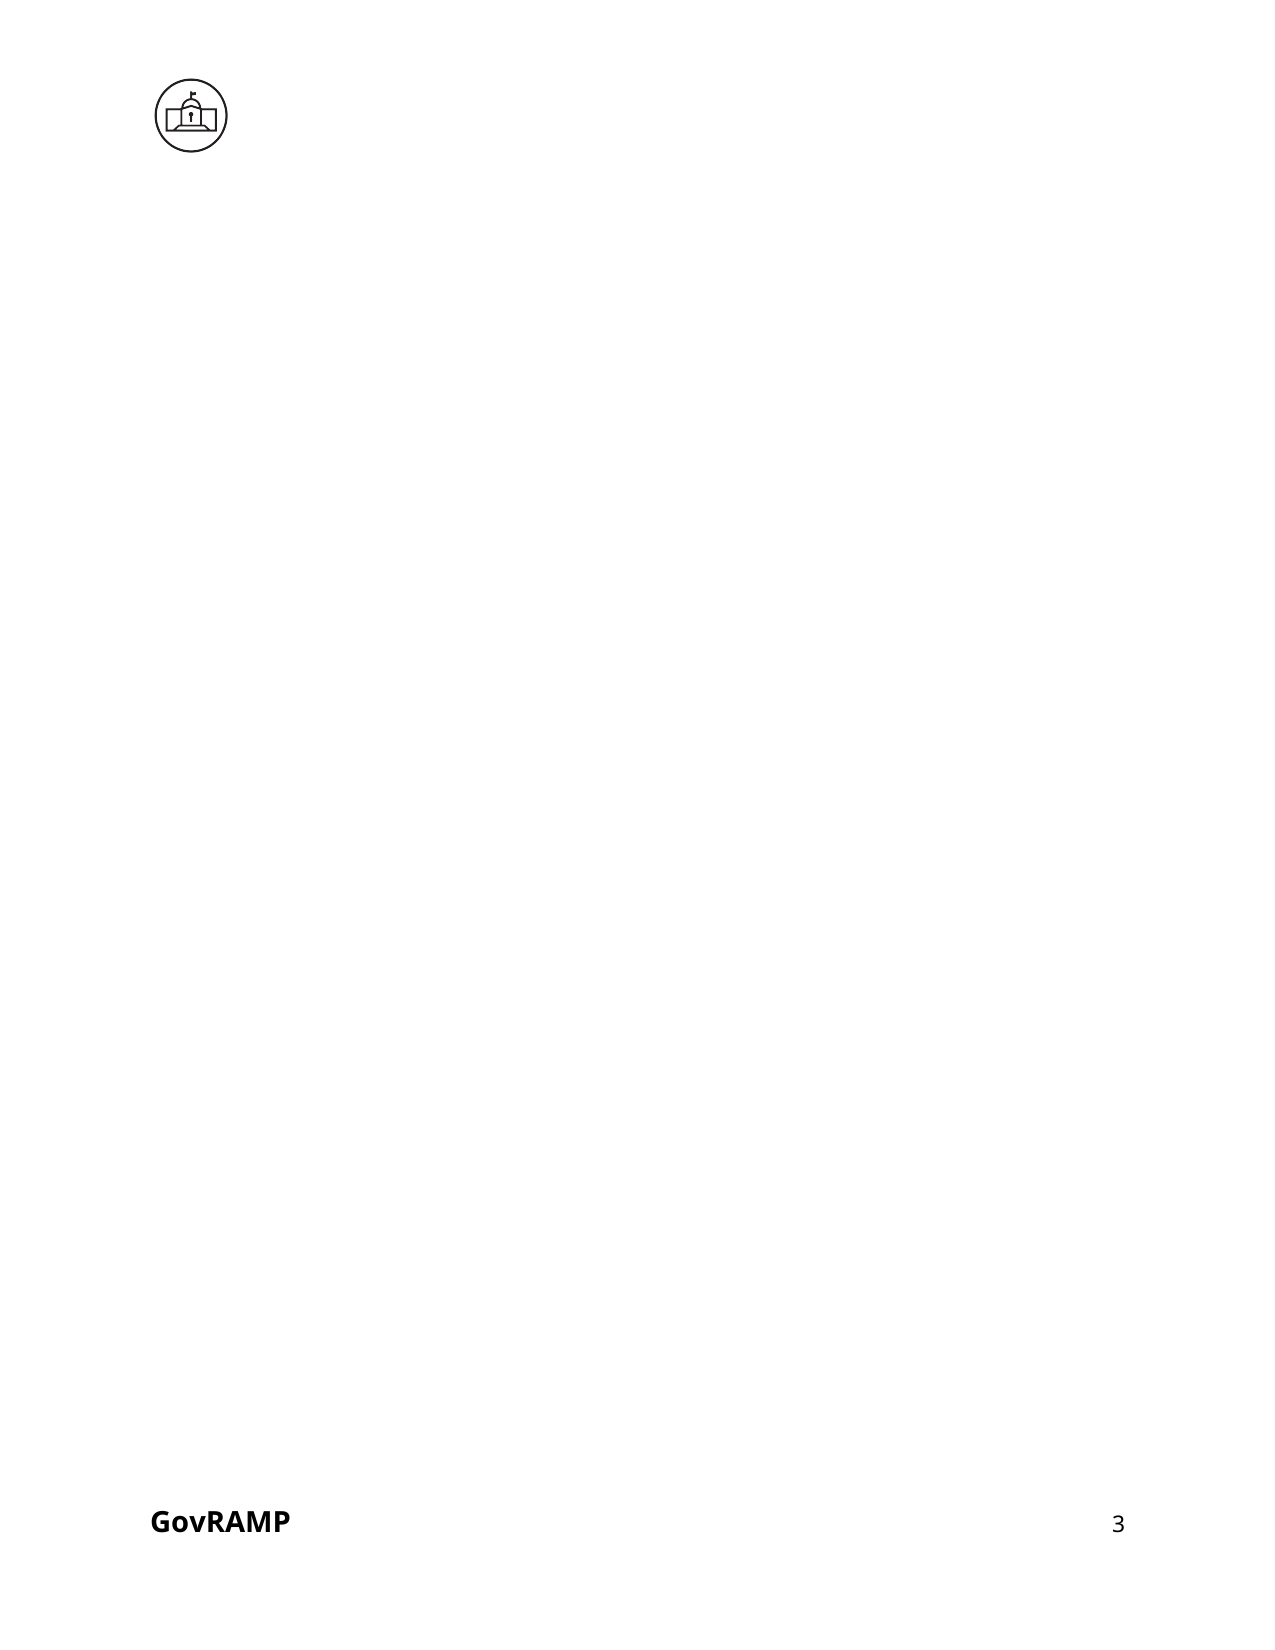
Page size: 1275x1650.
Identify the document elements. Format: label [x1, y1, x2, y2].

picture [150, 75, 232, 157]
